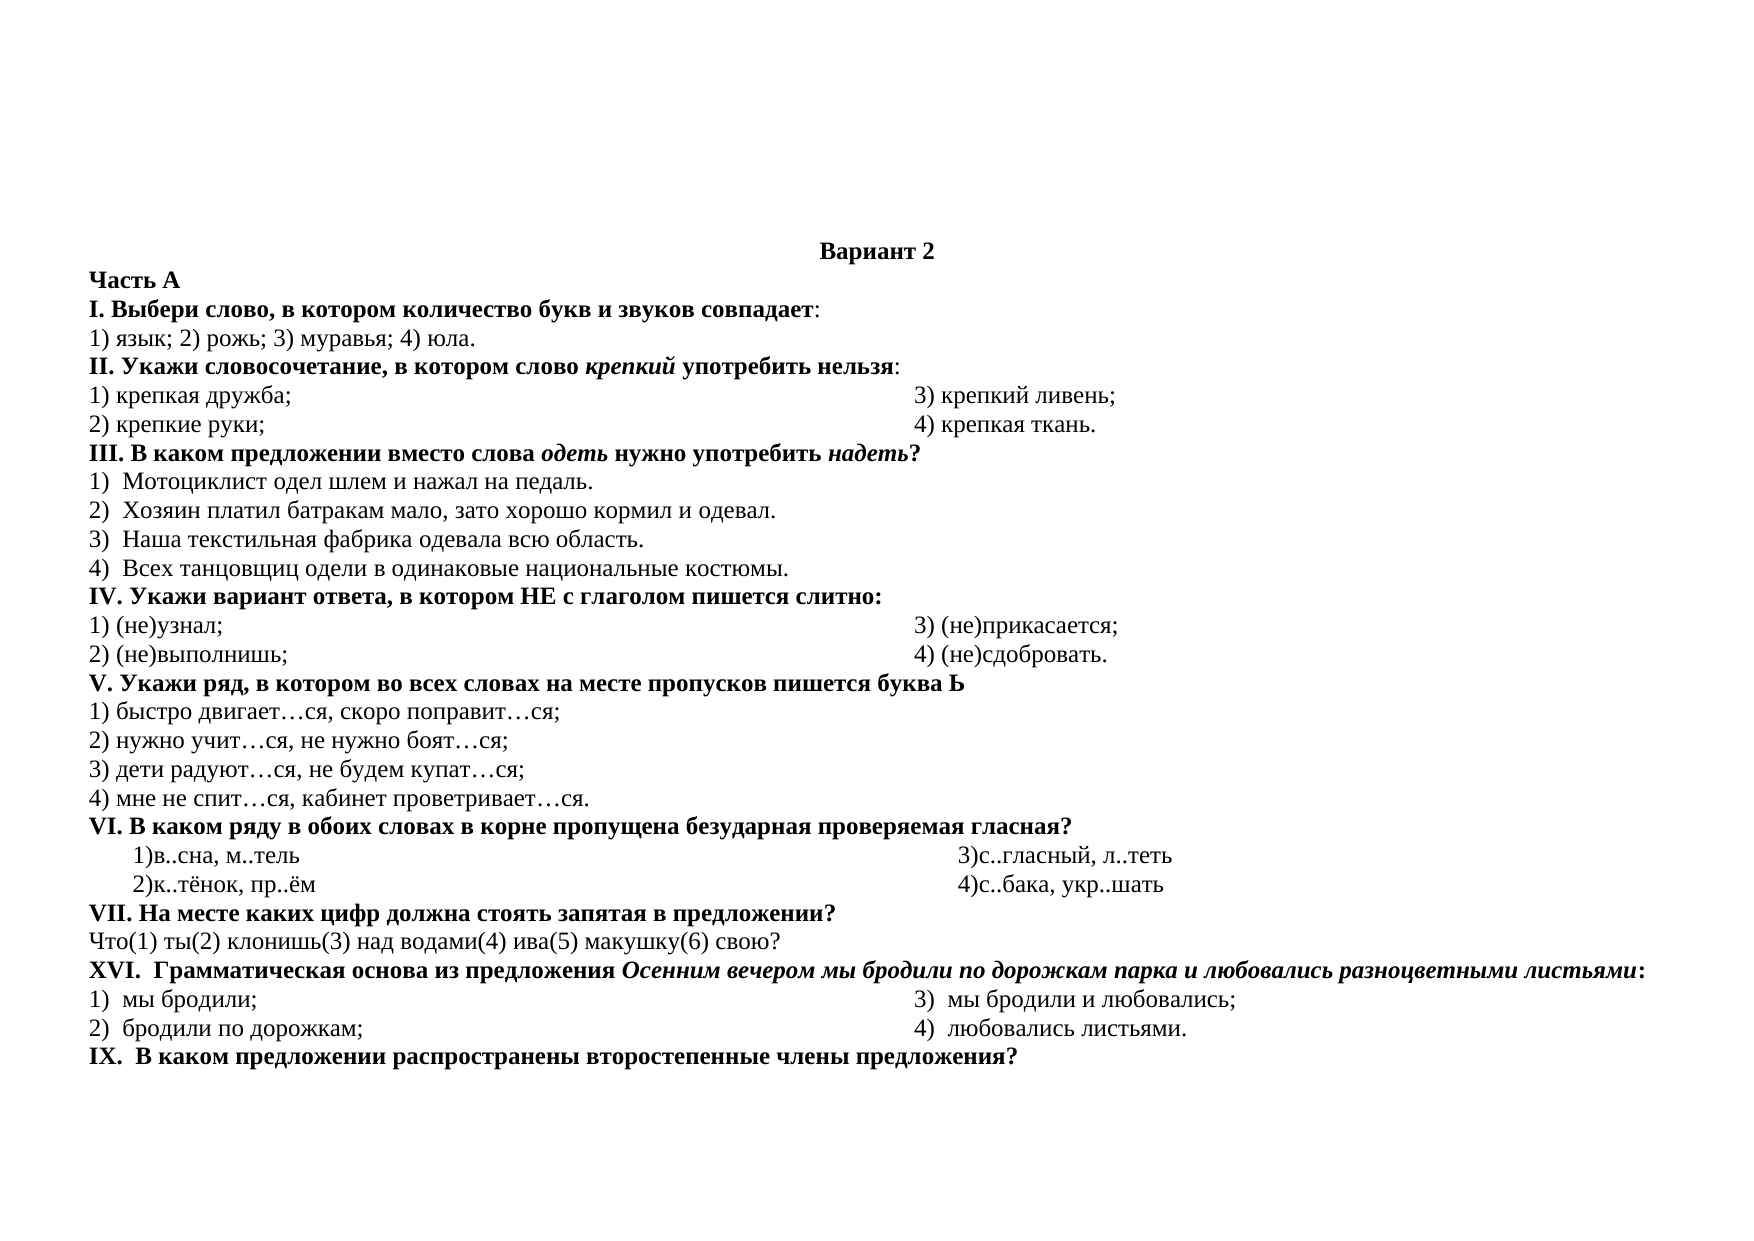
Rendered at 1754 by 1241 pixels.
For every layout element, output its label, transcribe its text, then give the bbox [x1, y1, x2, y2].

text IX. В каком предложении распространены второстепенные члены предложения? [89, 1041, 1665, 1070]
text XVI. Грамматическая основа из предложения Осенним вечером мы бродили по дорожкам парка и любовались разноцветными листьями: [89, 955, 1665, 984]
text 2) нужно учит…ся, не нужно боят…ся; [89, 725, 1665, 754]
text 3) (не)прикасается; [914, 610, 1665, 639]
text Часть А [89, 265, 1665, 294]
text 1) (не)узнал; [89, 610, 840, 639]
text Что(1) ты(2) клонишь(3) над водами(4) ива(5) макушку(6) свою? [89, 926, 1665, 955]
text 4) Всех танцовщиц одели в одинаковые национальные костюмы. [89, 553, 1665, 581]
list к..тёнок, пр..ём [132, 869, 840, 898]
text 2) бродили по дорожкам; [89, 1013, 840, 1041]
text 4) (не)сдобровать. [914, 639, 1665, 668]
text 2) Хозяин платил батракам мало, зато хорошо кормил и одевал. [89, 495, 1665, 524]
text IV. Укажи вариант ответа, в котором НЕ с глаголом пишется слитно: [89, 581, 1665, 610]
text 2) (не)выполнишь; [89, 639, 840, 668]
list с..гласный, л..теть [958, 840, 1665, 869]
text 3) мы бродили и любовались; [914, 984, 1665, 1013]
text 4) крепкая ткань. [914, 409, 1665, 438]
text 1) быстро двигает…ся, скоро поправит…ся; [89, 696, 1665, 725]
text VII. На месте каких цифр должна стоять запятая в предложении? [89, 898, 1665, 926]
text 1) Мотоциклист одел шлем и нажал на педаль. [89, 466, 1665, 495]
text 1) крепкая дружба; [89, 380, 840, 409]
text 3) дети радуют…ся, не будем купат…ся; [89, 754, 1665, 783]
text II. Укажи словосочетание, в котором слово крепкий употребить нельзя: [89, 351, 1665, 380]
text Вариант 2 [89, 236, 1665, 265]
text 3) крепкий ливень; [914, 380, 1665, 409]
text 1) язык; 2) рожь; 3) муравья; 4) юла. [89, 323, 1665, 351]
text 1) мы бродили; [89, 984, 840, 1013]
list в..сна, м..тель [132, 840, 840, 869]
text 3) Наша текстильная фабрика одевала всю область. [89, 524, 1665, 553]
text VI. В каком ряду в обоих словах в корне пропущена безударная проверяемая гласная? [89, 811, 1665, 840]
text III. В каком предложении вместо слова одеть нужно употребить надеть? [89, 438, 1665, 466]
list с..бака, укр..шать [958, 869, 1665, 898]
text 4) любовались листьями. [914, 1013, 1665, 1041]
text V. Укажи ряд, в котором во всех словах на месте пропусков пишется буква Ь [89, 668, 1665, 696]
text 4) мне не спит…ся, кабинет проветривает…ся. [89, 783, 1665, 811]
text 2) крепкие руки; [89, 409, 840, 438]
text I. Выбери слово, в котором количество букв и звуков совпадает: [89, 294, 1665, 323]
